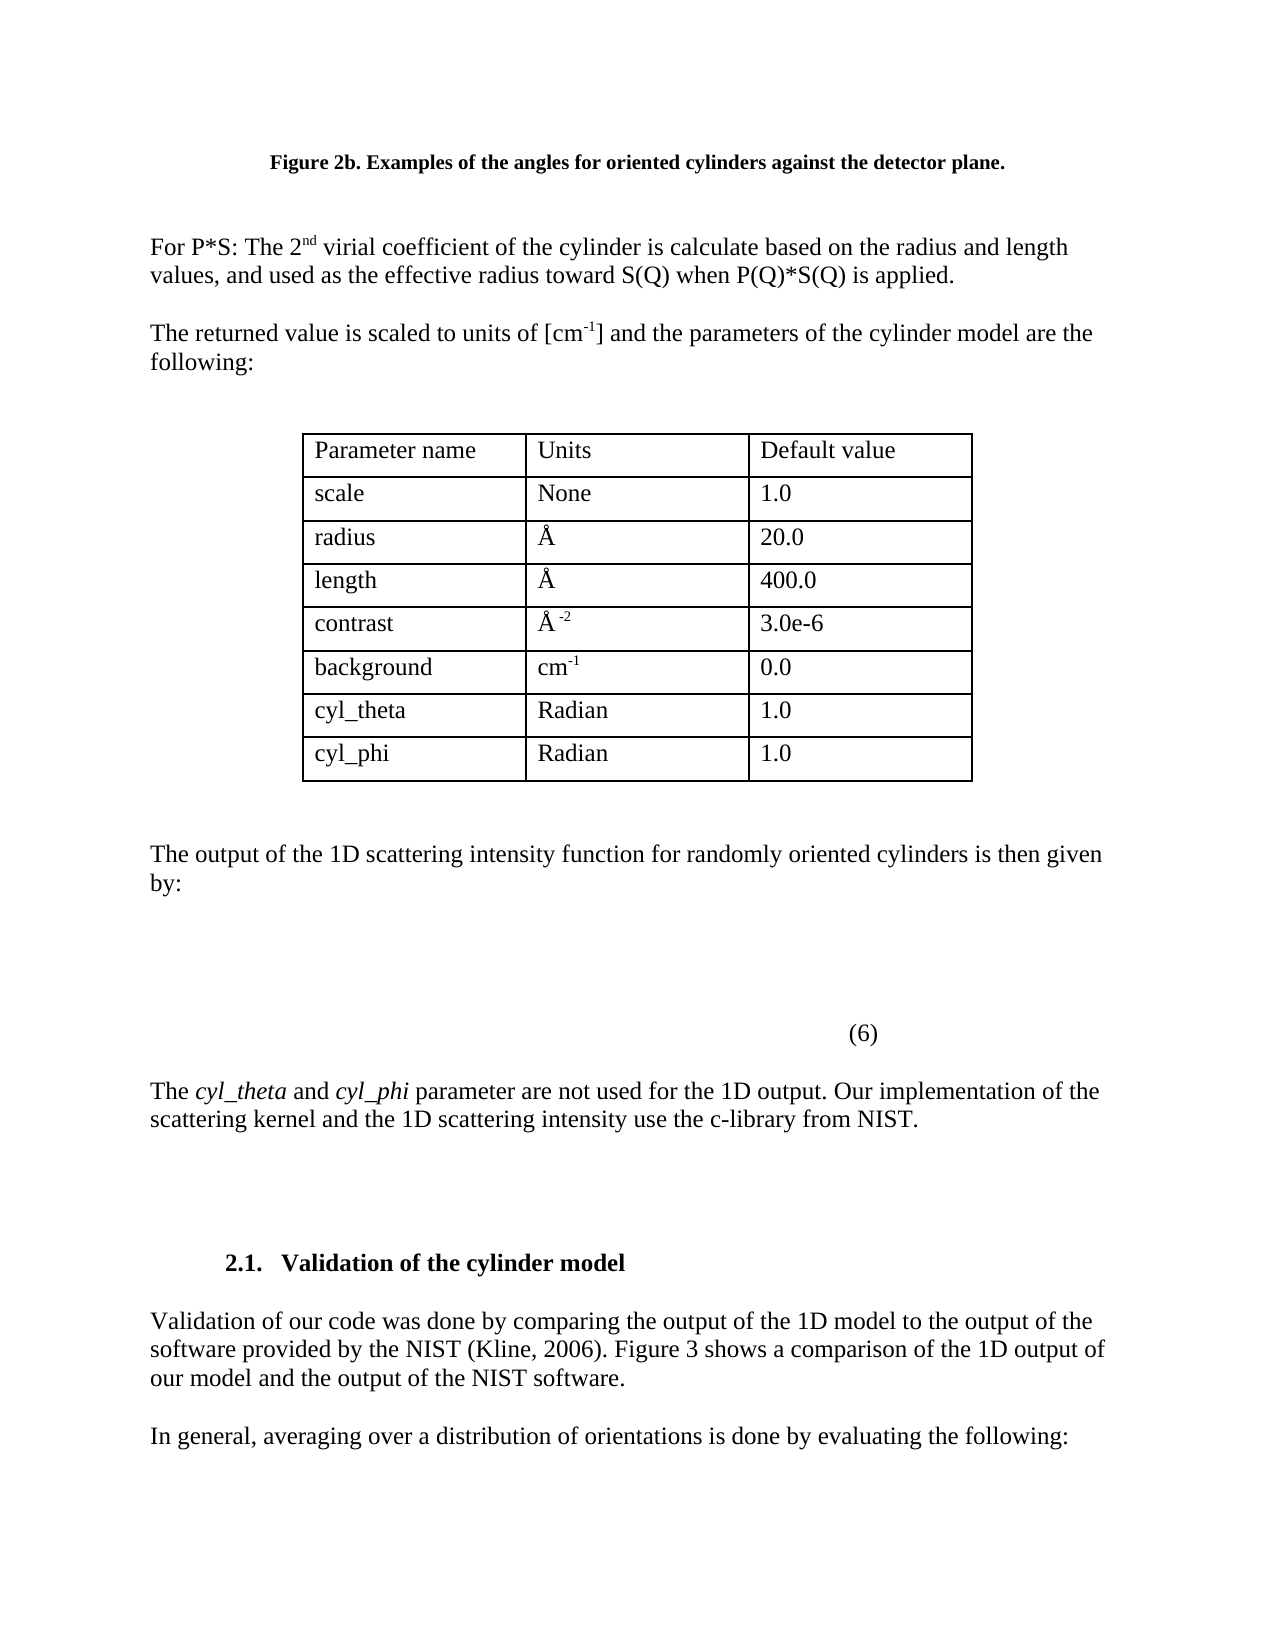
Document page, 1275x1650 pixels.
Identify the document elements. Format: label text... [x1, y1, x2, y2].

table_cell Å [527, 565, 748, 606]
table_cell 400.0 [750, 565, 971, 606]
text Validation of our code was done by comparing the output of the 1D model to the output of the software provided by the NIST (Kline, 2006). Figure 3 shows a comparison of the 1D output of our model and the output of the NIST software. [150, 1306, 1125, 1392]
text The output of the 1D scattering intensity function for randomly oriented cylinders is then given by: [150, 839, 1125, 897]
table_cell Radian [527, 695, 748, 736]
table_cell Radian [527, 738, 748, 779]
text The returned value is scaled to units of [cm-1] and the parameters of the cylinder model are the following: [150, 318, 1125, 375]
table_cell cyl_phi [304, 738, 525, 779]
table_cell Å [527, 522, 748, 563]
text The cyl_theta and cyl_phi parameter are not used for the 1D output. Our implementation of the scattering kernel and the 1D scattering intensity use the c-library from NIST. [150, 1076, 1125, 1133]
table_header Units [527, 435, 748, 476]
table_cell cyl_theta [304, 695, 525, 736]
text Figure 2b. Examples of the angles for oriented cylinders against the detector plane. [150, 150, 1125, 174]
table_cell Å -2 [527, 608, 748, 649]
text For P*S: The 2nd virial coefficient of the cylinder is calculate based on the radius and length values, and used as the effective radius toward S(Q) when P(Q)*S(Q) is applied. [150, 232, 1125, 289]
text (6) [150, 954, 1125, 1047]
table_cell 3.0e-6 [750, 608, 971, 649]
table_cell None [527, 478, 748, 519]
table_cell 0.0 [750, 652, 971, 693]
table_cell length [304, 565, 525, 606]
text In general, averaging over a distribution of orientations is done by evaluating the following: [150, 1421, 1125, 1449]
table_cell scale [304, 478, 525, 519]
table_cell 1.0 [750, 478, 971, 519]
table_cell 1.0 [750, 738, 971, 779]
table_cell background [304, 652, 525, 693]
table_header Parameter name [304, 435, 525, 476]
table_cell radius [304, 522, 525, 563]
text 2.1. Validation of the cylinder model [225, 1248, 1125, 1277]
table_cell 1.0 [750, 695, 971, 736]
table_cell cm-1 [527, 652, 748, 693]
table_header Default value [750, 435, 971, 476]
table_cell contrast [304, 608, 525, 649]
table_cell 20.0 [750, 522, 971, 563]
